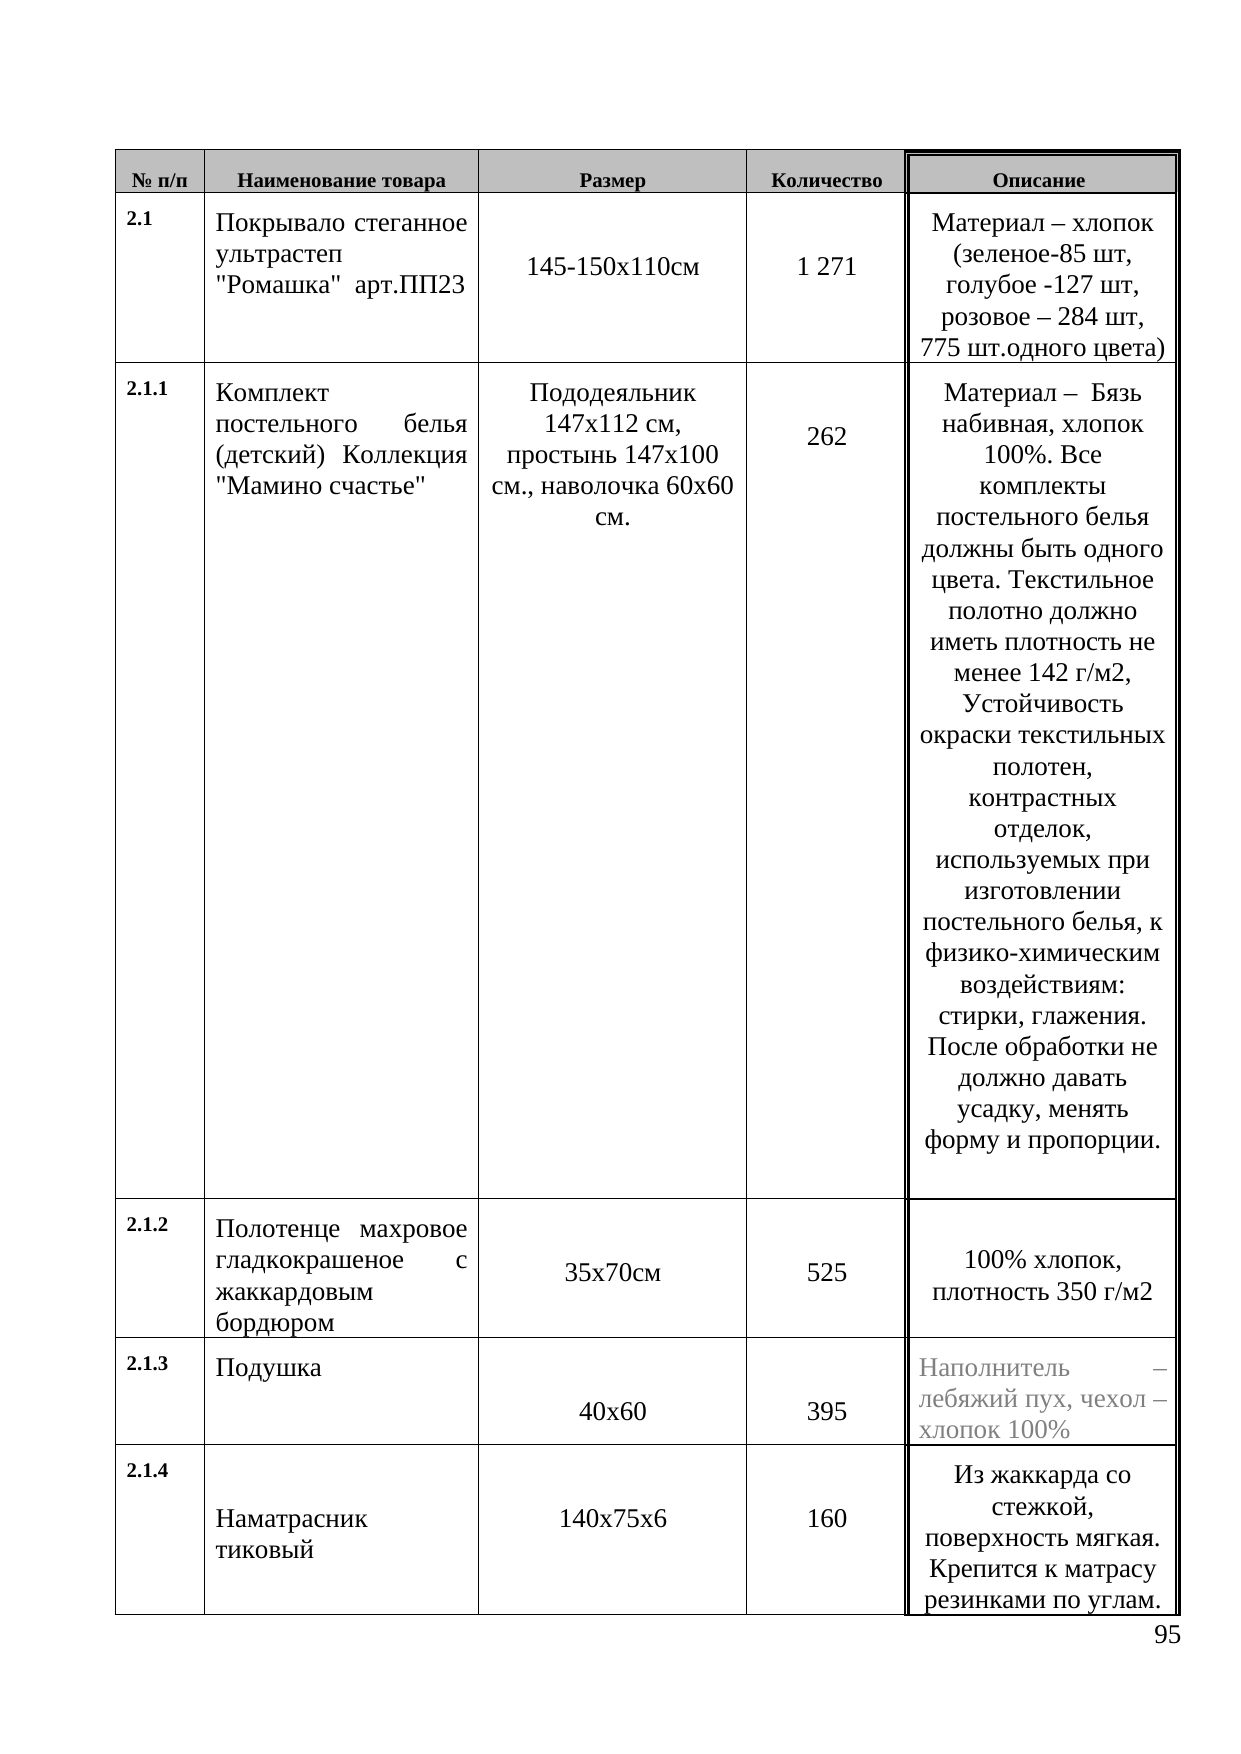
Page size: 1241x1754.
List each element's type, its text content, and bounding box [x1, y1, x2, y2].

table_header Описание [910, 156, 1175, 192]
table_cell 1 271 [747, 193, 904, 362]
table_cell Покрывало стеганное ультрастеп "Ромашка" арт.ПП23 [205, 193, 478, 362]
table_header Наименование товара [205, 150, 478, 192]
table_cell 100% хлопок, плотность 350 г/м2 [910, 1200, 1175, 1337]
table_header Размер [479, 150, 746, 192]
table_cell 160 [747, 1445, 904, 1614]
table_cell 2.1.1 [116, 363, 204, 1198]
table_cell 2.1 [116, 193, 204, 362]
table_cell 140х75х6 [479, 1445, 746, 1614]
table_cell Материал – хлопок (зеленое-85 шт, голубое -127 шт, розовое – 284 шт, 775 шт.одного цвета) [910, 194, 1175, 362]
table_cell 145-150х110см [479, 193, 746, 362]
table_cell 40х60 [479, 1338, 746, 1444]
table_cell 395 [747, 1338, 904, 1444]
table_cell 2.1.3 [116, 1338, 204, 1444]
table_cell 35х70см [479, 1199, 746, 1337]
table_cell 2.1.2 [116, 1199, 204, 1337]
table_cell Комплект постельного белья (детский) Коллекция "Мамино счастье" [205, 363, 478, 1198]
table_header № п/п [116, 150, 204, 192]
table_cell Материал – Бязь набивная, хлопок 100%. Все комплекты постельного белья должны быть одного цвета. Текстильное полотно должно иметь плотность не менее 142 г/м2, Устойчивость окраски текстильных полотен, контрастных отделок, используемых при изготовлении постельного белья, к физико-химическим воздействиям: стирки, глажения. После обработки не должно давать усадку, менять форму и пропорции. [910, 363, 1175, 1198]
table_cell Пододеяльник 147х112 см, простынь 147х100 см., наволочка 60х60 см. [479, 363, 746, 1198]
table_cell Наматрасник тиковый [205, 1445, 478, 1614]
table_cell 262 [747, 363, 904, 1198]
table_cell Подушка [205, 1338, 478, 1444]
table_cell 525 [747, 1199, 904, 1337]
table_cell 2.1.4 [116, 1445, 204, 1614]
table_cell Наполнитель – лебяжий пух, чехол – хлопок 100% [910, 1338, 1175, 1444]
table_cell Из жаккарда со стежкой, поверхность мягкая. Крепится к матрасу резинками по углам. [910, 1446, 1175, 1614]
table_cell Полотенце махровое гладкокрашеное с жаккардовым бордюром [205, 1199, 478, 1337]
table_header Количество [747, 150, 904, 192]
